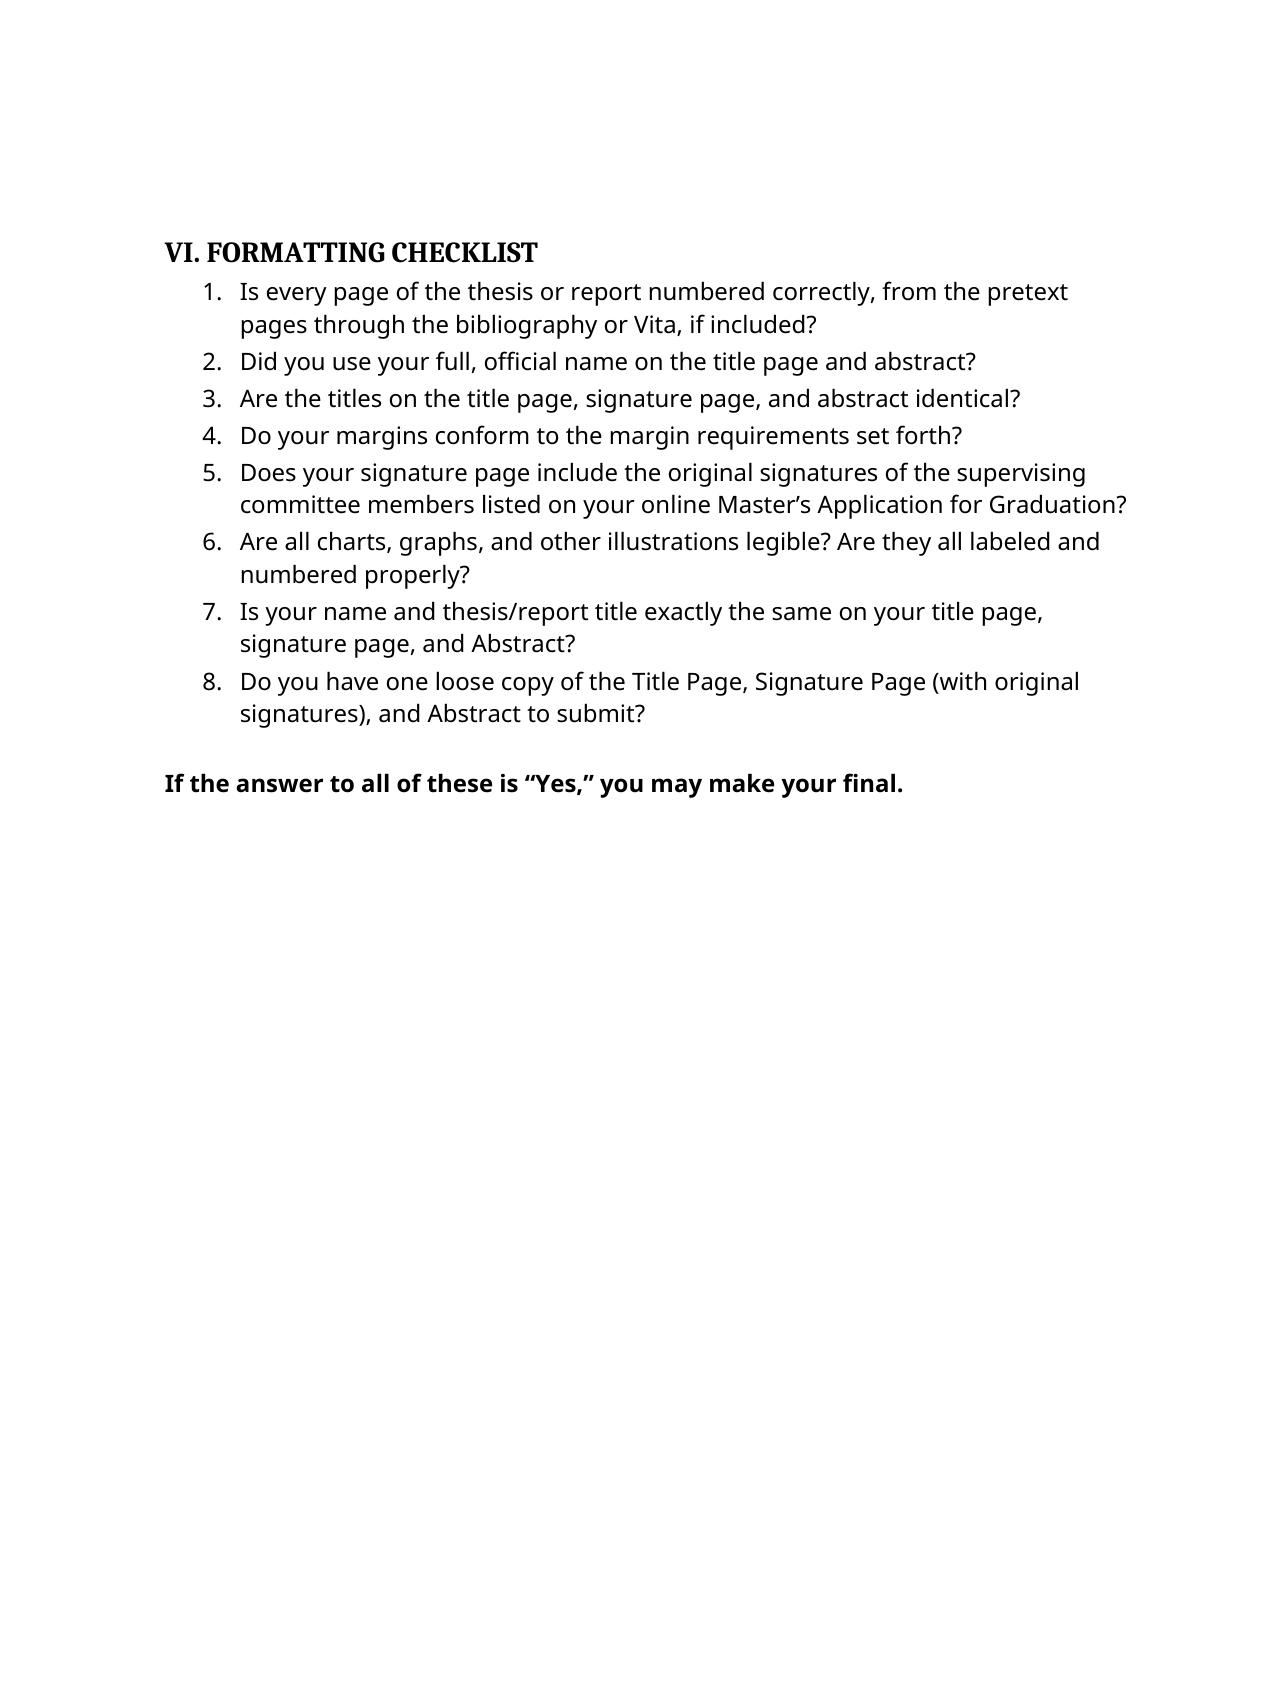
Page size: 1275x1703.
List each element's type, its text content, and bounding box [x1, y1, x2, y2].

list Are the titles on the title page, signature page, and abstract identical? [202, 382, 1130, 414]
subtitle VI. FORMATTING CHECKLIST [164, 236, 1130, 270]
list Are all charts, graphs, and other illustrations legible? Are they all labeled and numbered properly? [202, 525, 1130, 590]
list Is every page of the thesis or report numbered correctly, from the pretext pages through the bibliography or Vita, if included? [202, 275, 1130, 340]
list Is your name and thesis/report title exactly the same on your title page, signature page, and Abstract? [202, 595, 1130, 660]
list Do your margins conform to the margin requirements set forth? [202, 418, 1130, 451]
list Do you have one loose copy of the Title Page, Signature Page (with original signatures), and Abstract to submit? [202, 664, 1130, 729]
text If the answer to all of these is “Yes,” you may make your final. [164, 766, 1130, 799]
list Did you use your full, official name on the title page and abstract? [202, 344, 1130, 377]
list Does your signature page include the original signatures of the supervising committee members listed on your online Master’s Application for Graduation? [202, 456, 1130, 521]
